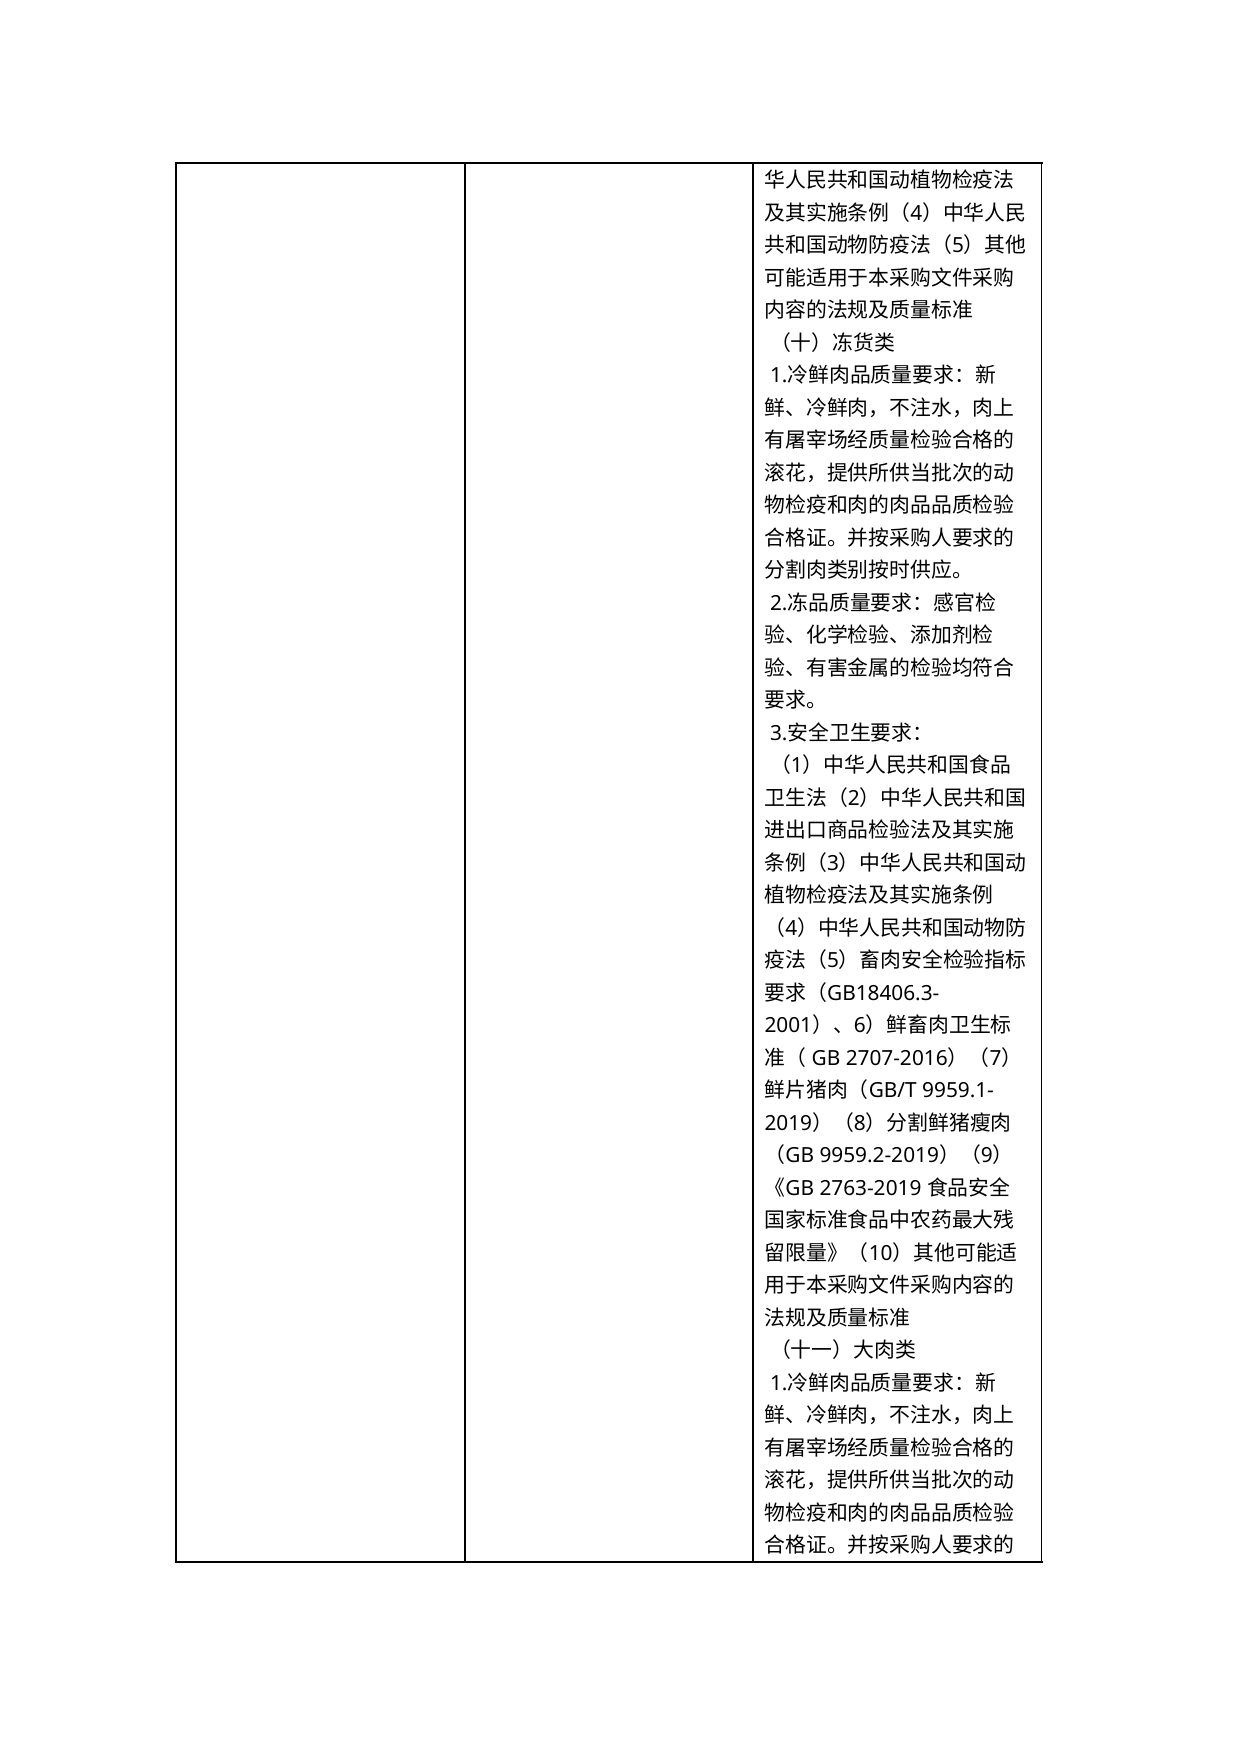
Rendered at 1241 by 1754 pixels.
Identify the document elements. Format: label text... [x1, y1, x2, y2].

table_cell 2 [177, 164, 464, 1561]
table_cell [754, 164, 1041, 1561]
table_cell ★ [466, 164, 752, 1561]
